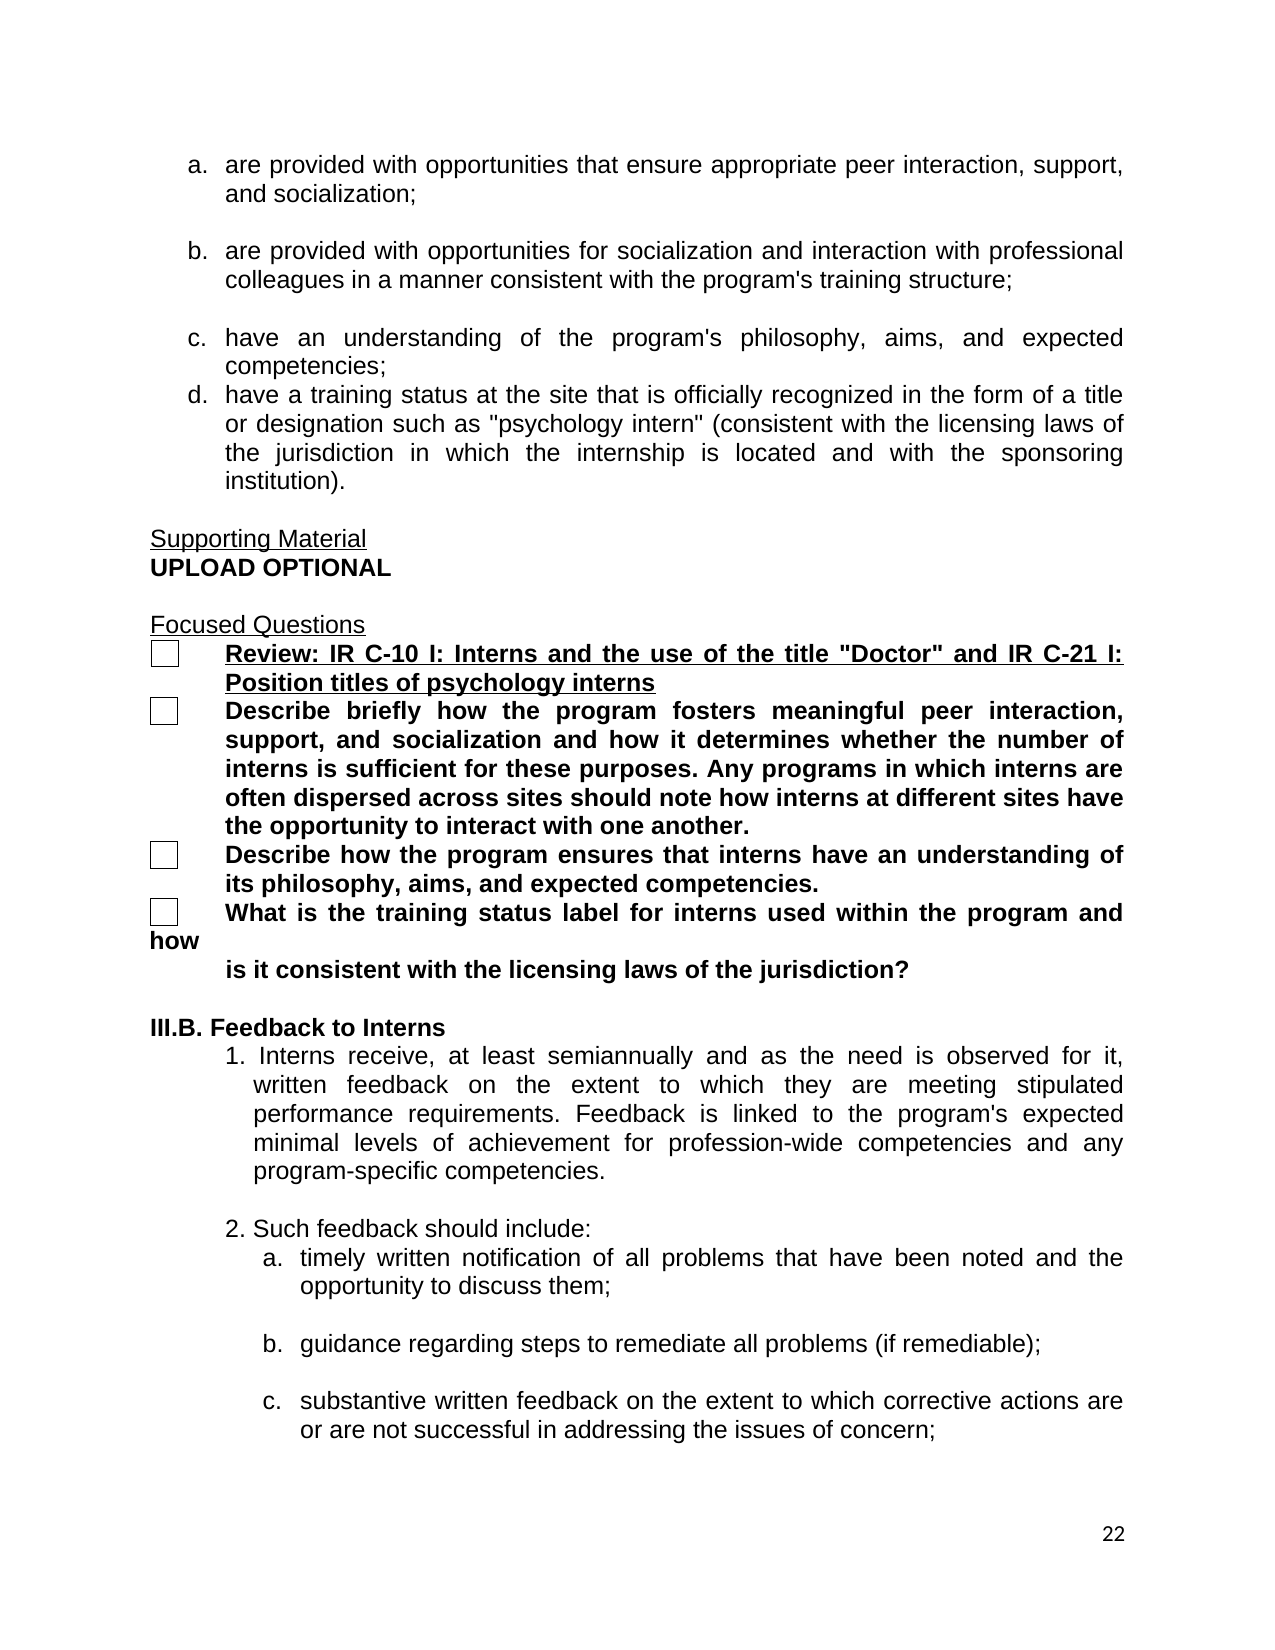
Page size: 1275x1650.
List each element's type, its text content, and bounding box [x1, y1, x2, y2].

list are provided with opportunities for socialization and interaction with professional colleagues in a manner consistent with the program's training structure; [187, 236, 1125, 294]
text UPLOAD OPTIONAL [150, 552, 1125, 581]
text 1. Interns receive, at least semiannually and as the need is observed for it, written feedback on the extent to which they are meeting stipulated performance requirements. Feedback is linked to the program's expected minimal levels of achievement for profession-wide competencies and any program-specific competencies. [225, 1041, 1125, 1185]
text What is the training status label for interns used within the program and how [149, 897, 1125, 955]
text Supporting Material [150, 524, 1125, 552]
list guidance regarding steps to remediate all problems (if remediable); [262, 1329, 1125, 1357]
text Describe how the program ensures that interns have an understanding of its philosophy, aims, and expected competencies. [149, 840, 1125, 897]
text is it consistent with the licensing laws of the jurisdiction? [149, 955, 1125, 984]
list are provided with opportunities that ensure appropriate peer interaction, support, and socialization; [187, 150, 1125, 207]
text Review: IR C-10 I: Interns and the use of the title "Doctor" and IR C-21 I: Position titles of psychology interns [150, 639, 1125, 696]
list substantive written feedback on the extent to which corrective actions are or are not successful in addressing the issues of concern; [262, 1386, 1125, 1444]
text III.B. Feedback to Interns [150, 1012, 1125, 1041]
list have a training status at the site that is officially recognized in the form of a title or designation such as "psychology intern" (consistent with the licensing laws of the jurisdiction in which the internship is located and with the sponsoring institution). [187, 380, 1125, 495]
text Describe briefly how the program fosters meaningful peer interaction, support, and socialization and how it determines whether the number of interns is sufficient for these purposes. Any programs in which interns are often dispersed across sites should note how interns at different sites have the opportunity to interact with one another. [149, 696, 1125, 840]
list have an understanding of the program's philosophy, aims, and expected competencies; [187, 322, 1125, 380]
text 2. Such feedback should include: [225, 1214, 1125, 1242]
text Focused Questions [150, 610, 1125, 639]
list timely written notification of all problems that have been noted and the opportunity to discuss them; [262, 1242, 1125, 1300]
